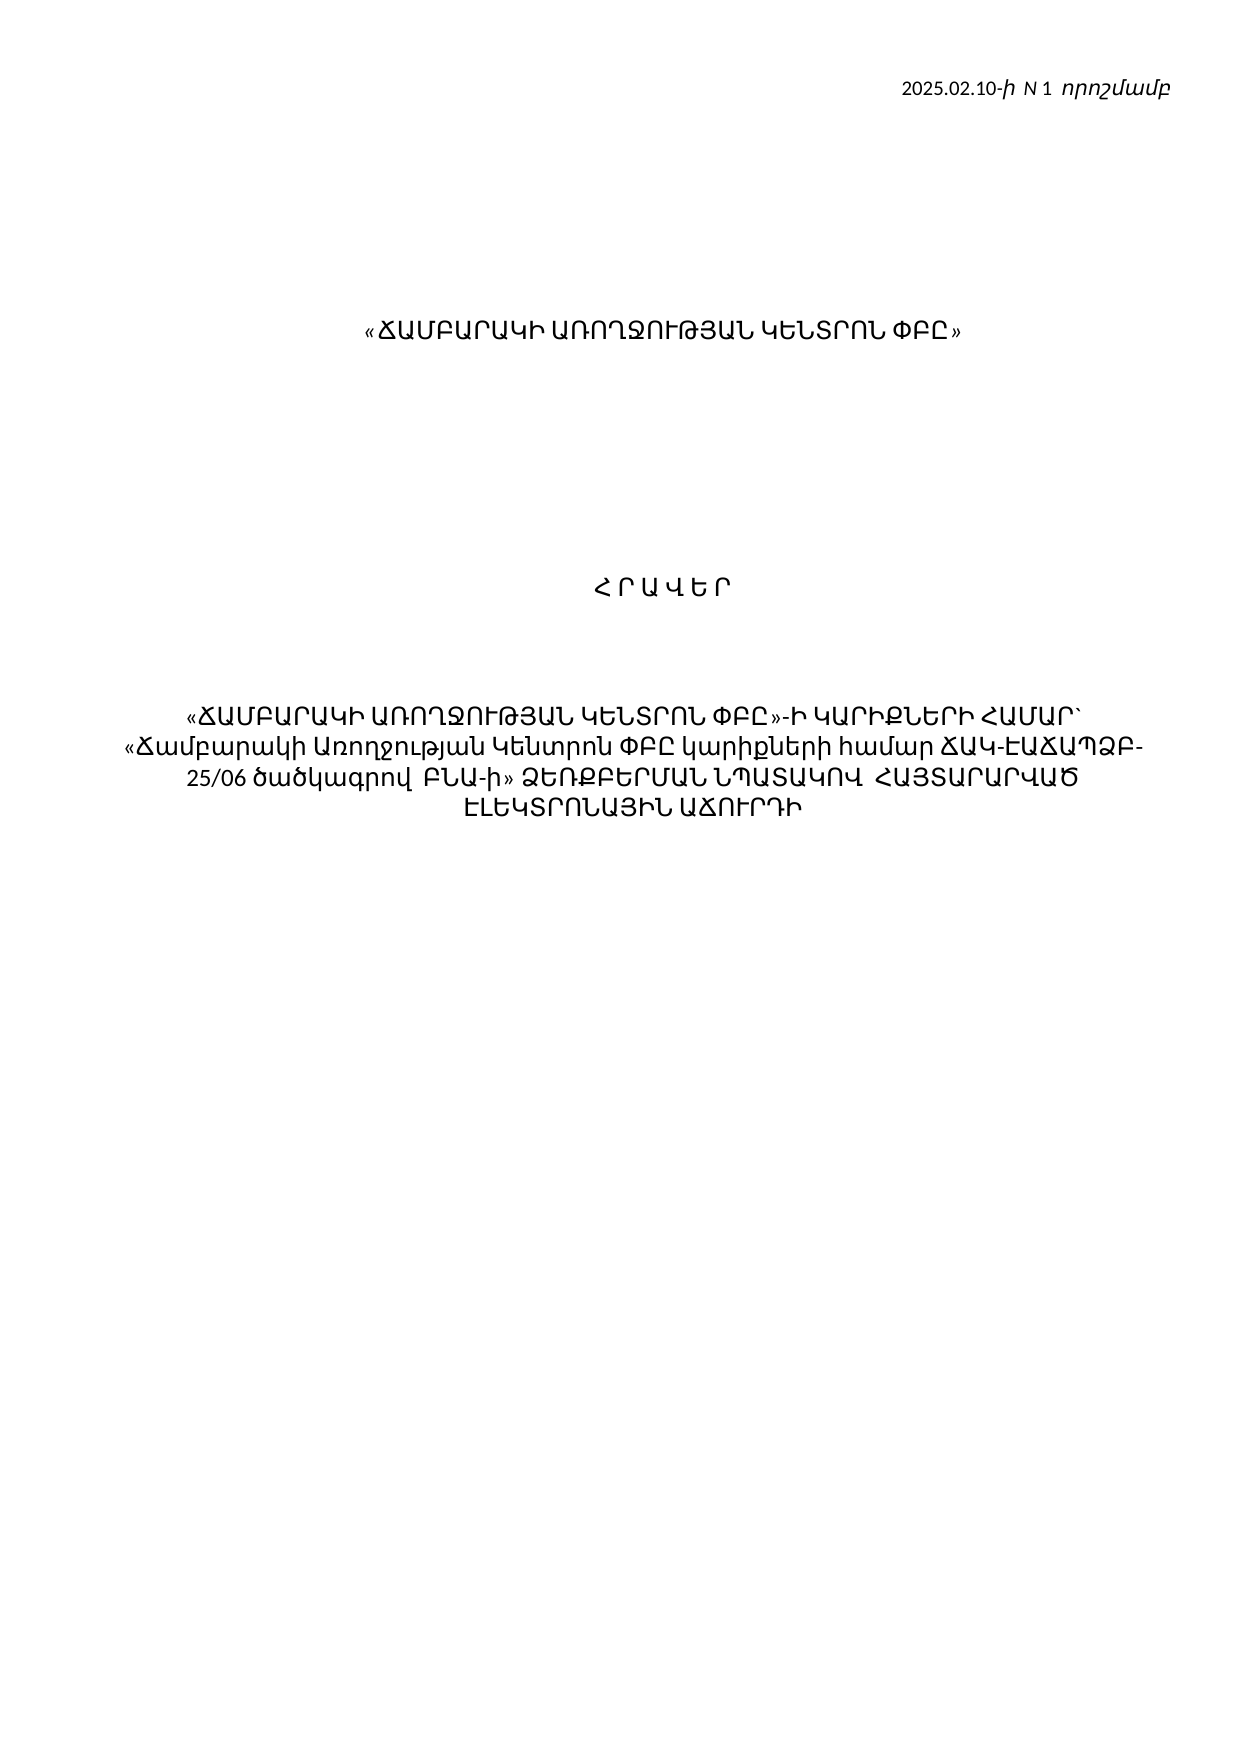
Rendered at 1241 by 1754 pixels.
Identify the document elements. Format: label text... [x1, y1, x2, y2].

text Հ Ր Ա Վ Ե Ր [94, 572, 1172, 602]
text 2025.02.10 -ի N 1 որոշմամբ [94, 75, 1171, 100]
text «ՃԱՄԲԱՐԱԿԻ ԱՌՈՂՋՈՒԹՅԱՆ ԿԵՆՏՐՈՆ ՓԲԸ»-Ի ԿԱՐԻՔՆԵՐԻ ՀԱՄԱՐ` «Ճամբարակի Առողջության Կենտրոն ՓԲԸ կարիքների համար ՃԱԿ-ԷԱՃԱՊՁԲ-25/06 ծածկագրով ԲՆԱ-ի» ՁԵՌՔԲԵՐՄԱՆ ՆՊԱՏԱԿՈՎ ՀԱՅՏԱՐԱՐՎԱԾ ԷԼԵԿՏՐՈՆԱՅԻՆ ԱՃՈՒՐԴԻ [94, 701, 1172, 823]
text « ՃԱՄԲԱՐԱԿԻ ԱՌՈՂՋՈՒԹՅԱՆ ԿԵՆՏՐՈՆ ՓԲԸ» [94, 316, 1172, 346]
